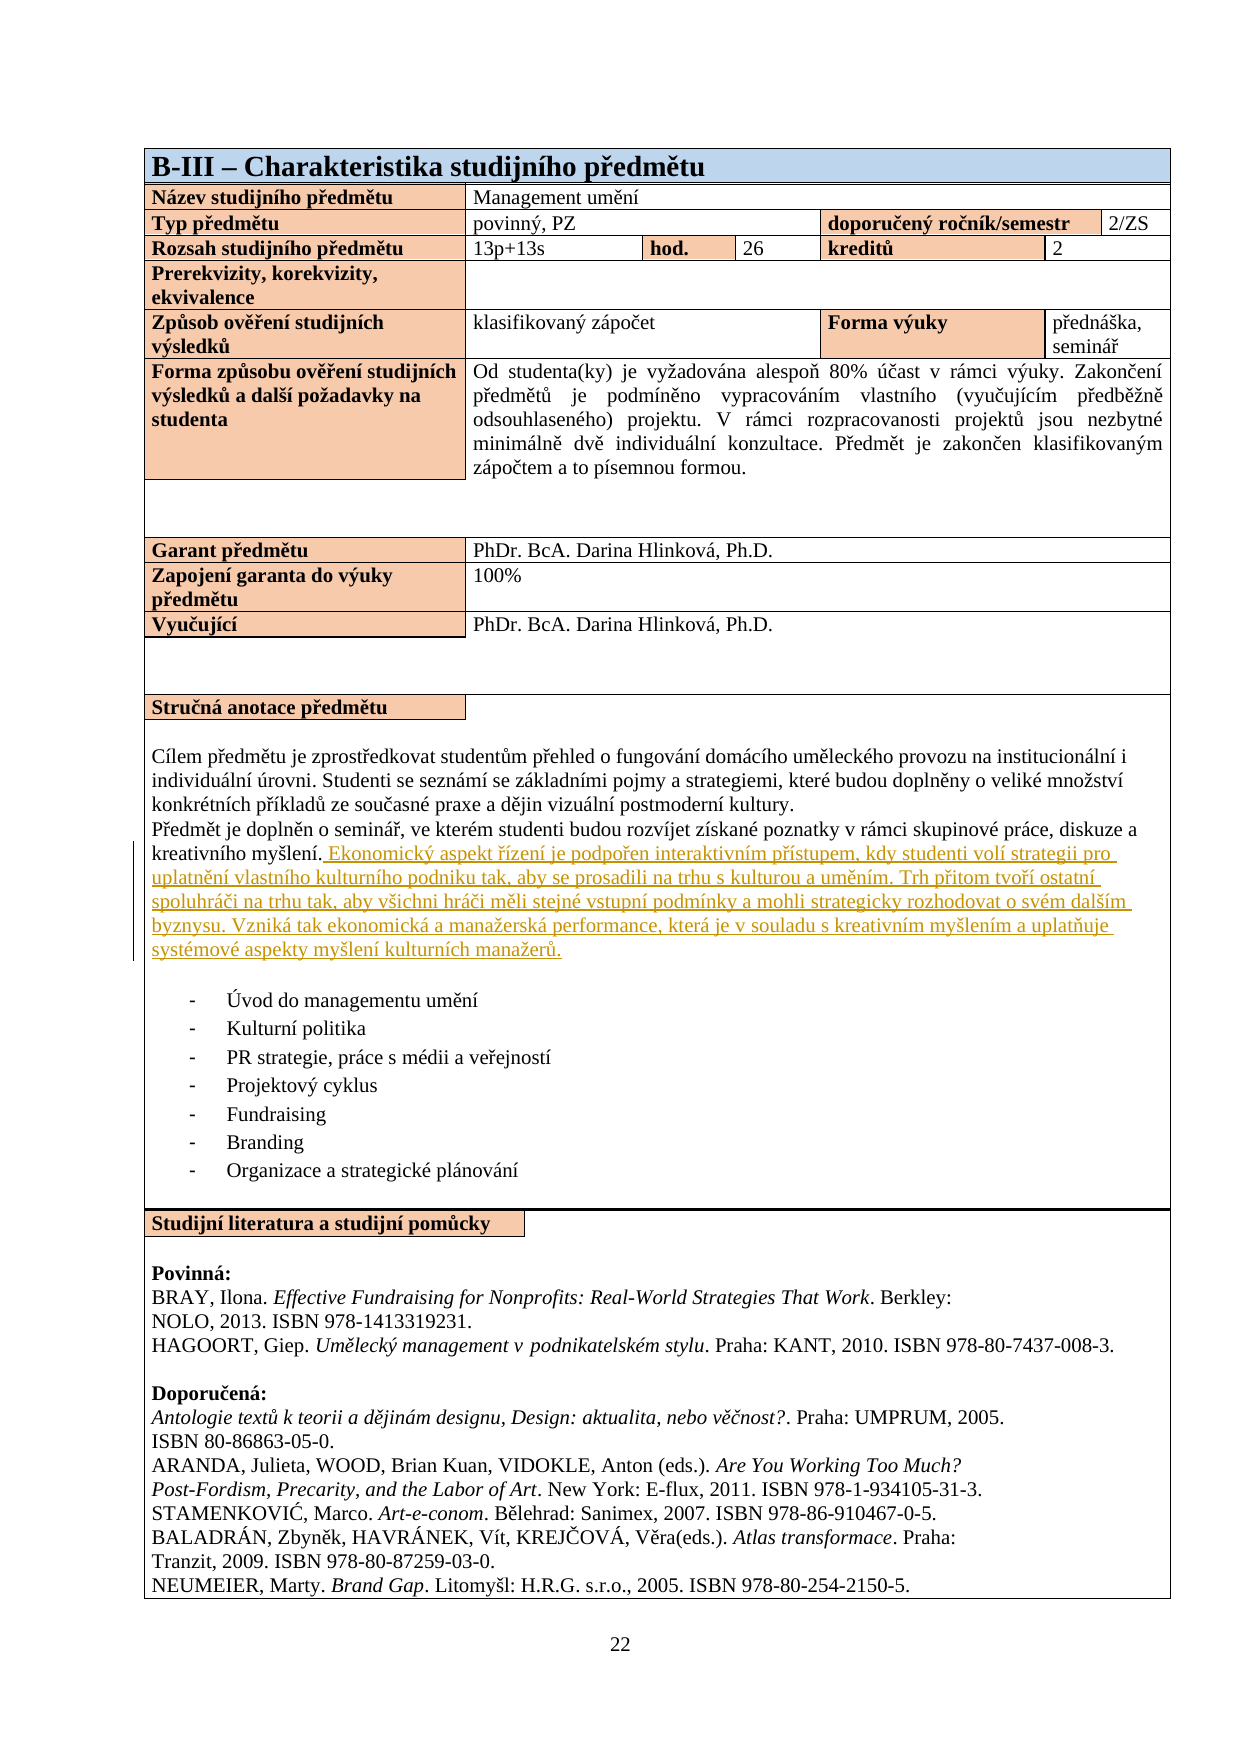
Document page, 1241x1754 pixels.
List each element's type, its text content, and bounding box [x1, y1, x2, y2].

table_cell Typ předmětu [145, 210, 465, 234]
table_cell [145, 1236, 1170, 1597]
table_cell Forma způsobu ověření studijních výsledků a další požadavky na studenta [145, 359, 465, 479]
table_cell přednáška, seminář [1046, 310, 1170, 358]
table_cell Stručná anotace předmětu [145, 695, 465, 719]
table_cell PhDr. BcA. Darina Hlinková, Ph.D. [466, 538, 1170, 562]
table_cell 13p+13s [466, 236, 642, 259]
table_cell [145, 636, 1170, 694]
table_cell Management umění [466, 185, 1170, 209]
table_cell [466, 695, 1170, 719]
table_cell Od studenta(ky) je vyžadována alespoň 80% účast v rámci výuky. Zakončení předmětů je podmíněno vypracováním vlastního (vyučujícím předběžně odsouhlaseného) projektu. V rámci rozpracovanosti projektů jsou nezbytné minimálně dvě individuální konzultace. Předmět je zakončen klasifikovaným zápočtem a to písemnou formou. [752, 359, 1170, 479]
table_cell hod. [643, 236, 735, 259]
table_cell Garant předmětu [145, 538, 465, 562]
table_cell Forma výuky [821, 310, 1044, 358]
table_cell Prerekvizity, korekvizity, ekvivalence [145, 261, 465, 309]
table_cell [525, 1211, 1170, 1236]
table_cell Studijní literatura a studijní pomůcky [145, 1211, 524, 1236]
table_cell povinný, PZ [466, 210, 820, 234]
table_cell doporučený ročník/semestr [821, 210, 1101, 234]
table_cell klasifikovaný zápočet [466, 310, 820, 358]
table_cell Název studijního předmětu [145, 185, 465, 209]
table_cell 100% [466, 563, 1170, 611]
table_cell 2/ZS [1102, 210, 1170, 234]
table_cell [145, 479, 1170, 537]
table_cell 2 [1046, 236, 1170, 259]
table_cell Způsob ověření studijních výsledků [145, 310, 465, 358]
table_cell PhDr. BcA. Darina Hlinková, Ph.D. [466, 612, 1170, 636]
table_cell [466, 261, 1170, 309]
table_cell kreditů [821, 236, 1044, 259]
table_cell Vyučující [145, 612, 465, 636]
table_header B-III – Charakteristika studijního předmětu [145, 149, 1170, 182]
table_cell Cílem předmětu je zprostředkovat studentům přehled o fungování domácího uměleckého provozu na institucionální i individuální úrovni. Studenti se seznámí se základními pojmy a strategiemi, které budou doplněny o veliké množství konkrétních příkladů ze současné praxe a dějin vizuální postmoderní kultury. Předmět je doplněn o seminář, ve kterém studenti budou rozvíjet získané poznatky v rámci skupinové práce, diskuze a kreativního myšlení. Úvod do managementu umění Kulturní politika PR strategie, práce s médii a veřejností Projektový cyklus Fundraising Branding Organizace a strategické plánování [145, 719, 1170, 1208]
table_cell Rozsah studijního předmětu [145, 236, 465, 259]
table_cell 26 [736, 236, 820, 259]
table_cell Zapojení garanta do výuky předmětu [145, 563, 465, 611]
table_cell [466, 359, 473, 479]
